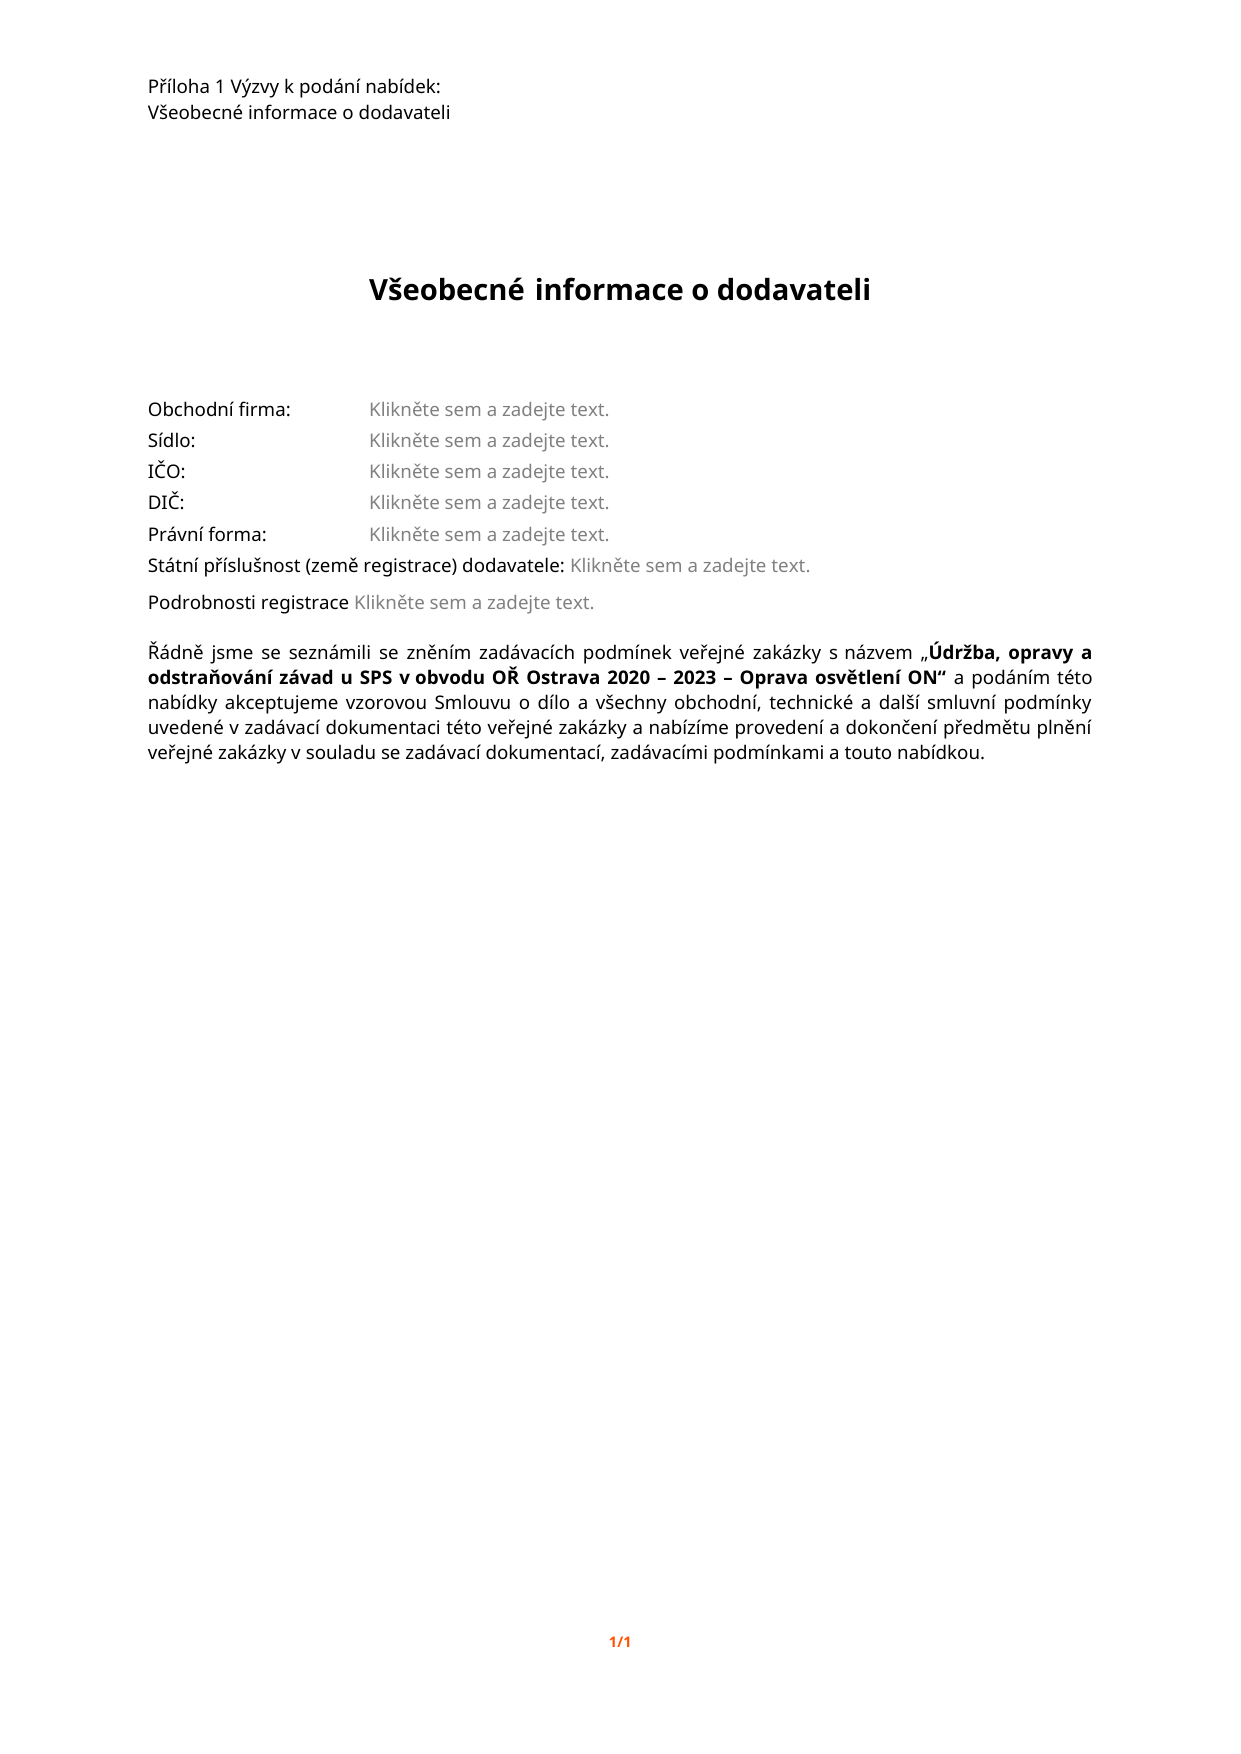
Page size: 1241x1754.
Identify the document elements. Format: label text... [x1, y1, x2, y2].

text Sídlo: [148, 427, 1093, 452]
text Obchodní firma: [148, 396, 1093, 421]
text Podrobnosti registrace [148, 590, 1093, 615]
title Všeobecné informace o dodavateli [148, 269, 1093, 308]
text Řádně jsme se seznámili se zněním zadávacích podmínek veřejné zakázky s názvem „Údržba, opravy a odstraňování závad u SPS v obvodu OŘ Ostrava 2020 – 2023 – Oprava osvětlení ON“ a podáním této nabídky akceptujeme vzorovou Smlouvu o dílo a všechny obchodní, technické a další smluvní podmínky uvedené v zadávací dokumentaci této veřejné zakázky a nabízíme provedení a dokončení předmětu plnění veřejné zakázky v souladu se zadávací dokumentací, zadávacími podmínkami a touto nabídkou. [148, 640, 1093, 765]
text Státní příslušnost (země registrace) dodavatele: [148, 552, 1093, 577]
text Právní forma: [148, 521, 1093, 546]
text IČO: [148, 458, 1093, 483]
text DIČ: [148, 490, 1093, 515]
